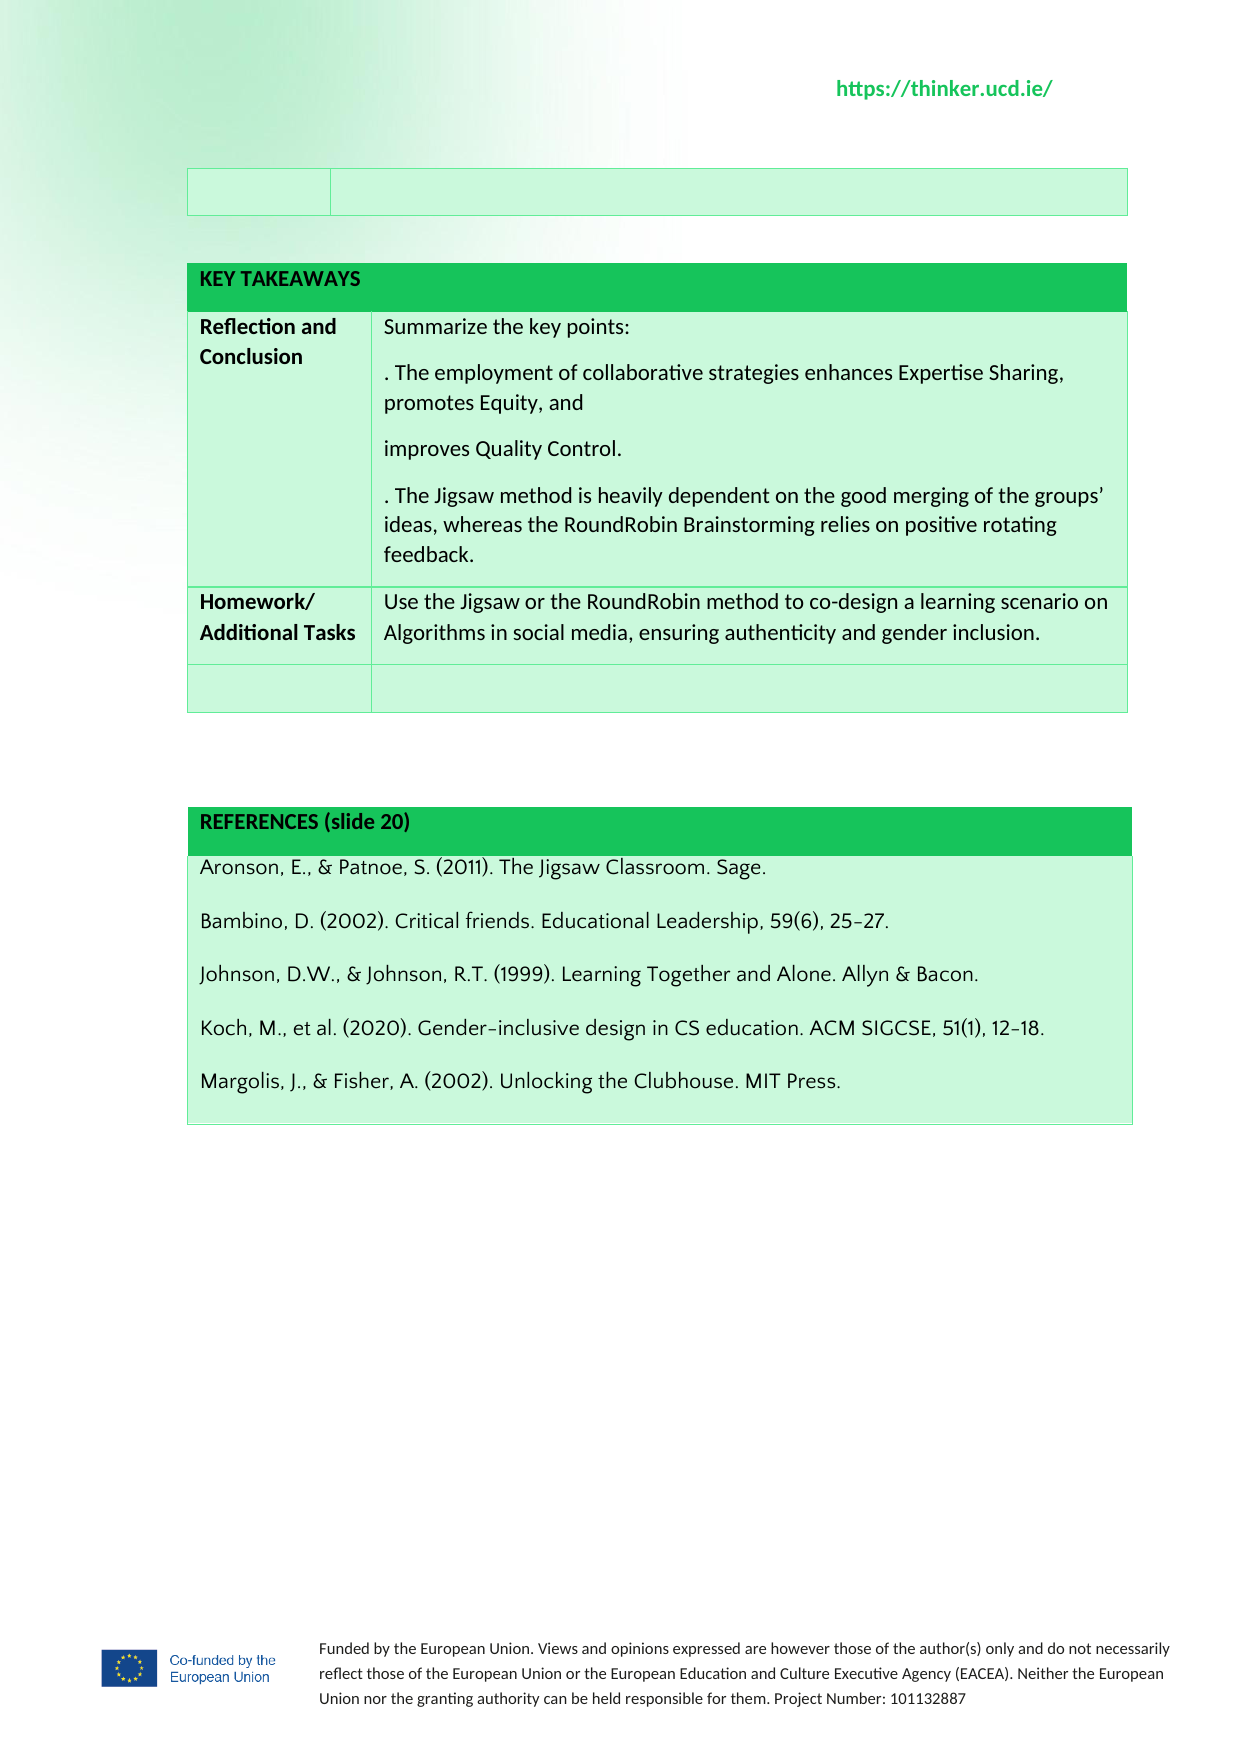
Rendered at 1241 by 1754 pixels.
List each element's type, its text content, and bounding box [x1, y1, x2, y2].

table_cell [188, 665, 371, 712]
table_cell Aronson, E., & Patnoe, S. (2011). The Jigsaw Classroom. Sage. Bambino, D. (2002). Critical friends. Educational Leadership, 59(6), 25-27. Johnson, D.W., & Johnson, R.T. (1999). Learning Together and Alone. Allyn & Bacon. Koch, M., et al. (2020). Gender-inclusive design in CS education. ACM SIGCSE, 51(1), 12-18. Margolis, J., & Fisher, A. (2002). Unlocking the Clubhouse. MIT Press. [188, 856, 1132, 1123]
table_cell [372, 665, 1127, 712]
table_cell Summarize the key points: . The employment of collaborative strategies enhances Expertise Sharing, promotes Equity, and improves Quality Control. . The Jigsaw method is heavily dependent on the good merging of the groups’ ideas, whereas the RoundRobin Brainstorming relies on positive rotating feedback. [372, 312, 1127, 586]
table_cell Reflection and Conclusion [188, 312, 371, 586]
table_header KEY TAKEAWAYS [188, 264, 1127, 311]
table_header REFERENCES (slide 20) [188, 807, 1132, 856]
table_cell [188, 169, 330, 215]
picture [0, 0, 699, 718]
table_cell Homework/ Additional Tasks [188, 588, 371, 664]
table_cell [331, 169, 1127, 215]
table_cell Use the Jigsaw or the RoundRobin method to co-design a learning scenario on Algorithms in social media, ensuring authenticity and gender inclusion. [372, 588, 1127, 664]
picture [89, 1627, 305, 1711]
